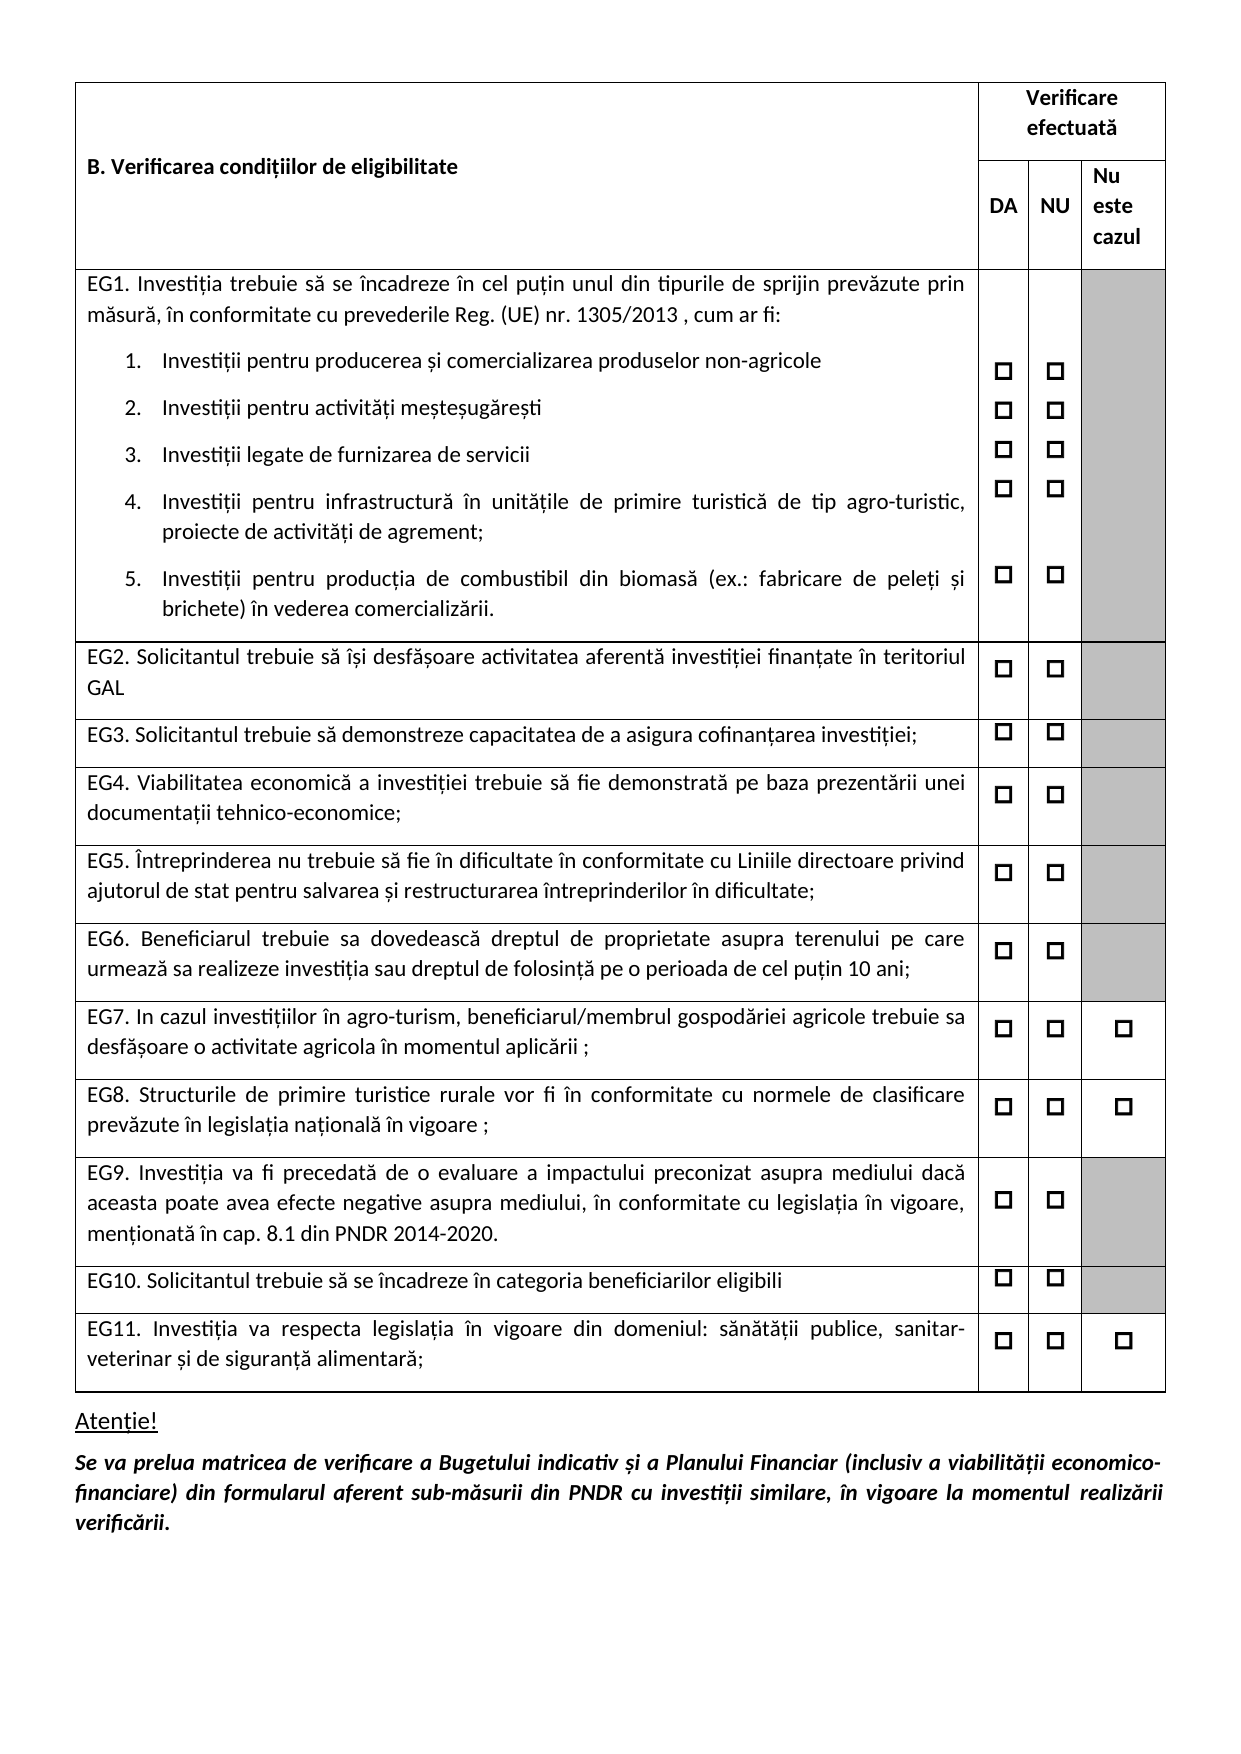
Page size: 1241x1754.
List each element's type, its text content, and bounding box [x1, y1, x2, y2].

table_cell [1082, 270, 1165, 641]
table_cell [1082, 768, 1165, 845]
table_cell EG9. Investiția va fi precedată de o evaluare a impactului preconizat asupra mediului dacă aceasta poate avea efecte negative asupra mediului, în conformitate cu legislația în vigoare, menționată în cap. 8.1 din PNDR 2014-2020. [76, 1158, 978, 1266]
table_cell [1029, 768, 1081, 845]
table_cell NU [1029, 161, 1081, 268]
table_cell [979, 1080, 1028, 1157]
table_cell [979, 643, 1028, 719]
table_cell EG3. Solicitantul trebuie să demonstreze capacitatea de a asigura cofinanțarea investiției; [76, 720, 978, 767]
table_cell [1082, 720, 1165, 767]
table_cell [1029, 1158, 1081, 1266]
table_cell [1082, 1158, 1165, 1266]
table_cell [979, 846, 1028, 923]
table_cell EG1. Investiția trebuie să se încadreze în cel puțin unul din tipurile de sprijin prevăzute prin măsură, în conformitate cu prevederile Reg. (UE) nr. 1305/2013 , cum ar fi: Investiții pentru producerea și comercializarea produselor non-agricole Investiții pentru activități meșteșugărești Investiții legate de furnizarea de servicii Investiții pentru infrastructură în unitățile de primire turistică de tip agro-turistic, proiecte de activități de agrement; Investiții pentru producția de combustibil din biomasă (ex.: fabricare de peleți și brichete) în vederea comercializării. [76, 270, 978, 641]
table_cell EG5. Întreprinderea nu trebuie să fie în dificultate în conformitate cu Liniile directoare privind ajutorul de stat pentru salvarea și restructurarea întreprinderilor în dificultate; [76, 846, 978, 923]
table_cell [1082, 1314, 1165, 1391]
table_cell [1082, 924, 1165, 1001]
table_cell [1029, 270, 1081, 641]
table_cell [1082, 1002, 1165, 1079]
table_cell [979, 270, 1028, 641]
table_cell EG2. Solicitantul trebuie să își desfășoare activitatea aferentă investiției finanțate în teritoriul GAL [76, 643, 978, 719]
table_cell [979, 924, 1028, 1001]
table_cell [1029, 1080, 1081, 1157]
table_cell [1082, 1267, 1165, 1313]
table_header B. Verificarea condițiilor de eligibilitate [76, 83, 978, 268]
table_cell EG11. Investiția va respecta legislația în vigoare din domeniul: sănătății publice, sanitar-veterinar și de siguranță alimentară; [76, 1314, 978, 1391]
table_cell [979, 1267, 1028, 1313]
table_cell [979, 720, 1028, 767]
table_cell [1029, 1267, 1081, 1313]
table_cell DA [979, 161, 1028, 268]
table_cell [1029, 1314, 1081, 1391]
table_cell [1082, 643, 1165, 719]
text Atenție! [75, 1405, 1165, 1435]
table_cell [979, 1002, 1028, 1079]
table_cell [1029, 924, 1081, 1001]
table_cell [1029, 1002, 1081, 1079]
table_cell EG8. Structurile de primire turistice rurale vor fi în conformitate cu normele de clasificare prevăzute în legislația națională în vigoare ; [76, 1080, 978, 1157]
table_cell [1029, 846, 1081, 923]
table_cell [1082, 1080, 1165, 1157]
table_cell EG7. In cazul investițiilor în agro-turism, beneficiarul/membrul gospodăriei agricole trebuie sa desfășoare o activitate agricola în momentul aplicării ; [76, 1002, 978, 1079]
table_cell EG10. Solicitantul trebuie să se încadreze în categoria beneficiarilor eligibili [76, 1267, 978, 1313]
table_cell [979, 1314, 1028, 1391]
table_cell [1029, 643, 1081, 719]
table_cell Nu este cazul [1082, 161, 1165, 268]
table_cell EG4. Viabilitatea economică a investiției trebuie să fie demonstrată pe baza prezentării unei documentații tehnico-economice; [76, 768, 978, 845]
table_header Verificare efectuată [979, 83, 1165, 160]
table_cell EG6. Beneficiarul trebuie sa dovedească dreptul de proprietate asupra terenului pe care urmează sa realizeze investiția sau dreptul de folosință pe o perioada de cel puțin 10 ani; [76, 924, 978, 1001]
table_cell [1082, 846, 1165, 923]
text Se va prelua matricea de verificare a Bugetului indicativ și a Planului Financiar (inclusiv a viabilității economico-financiare) din formularul aferent sub-măsurii din PNDR cu investiții similare, în vigoare la momentul realizării verificării. [75, 1448, 1165, 1536]
table_cell [979, 1158, 1028, 1266]
table_cell [979, 768, 1028, 845]
table_cell [1029, 720, 1081, 767]
